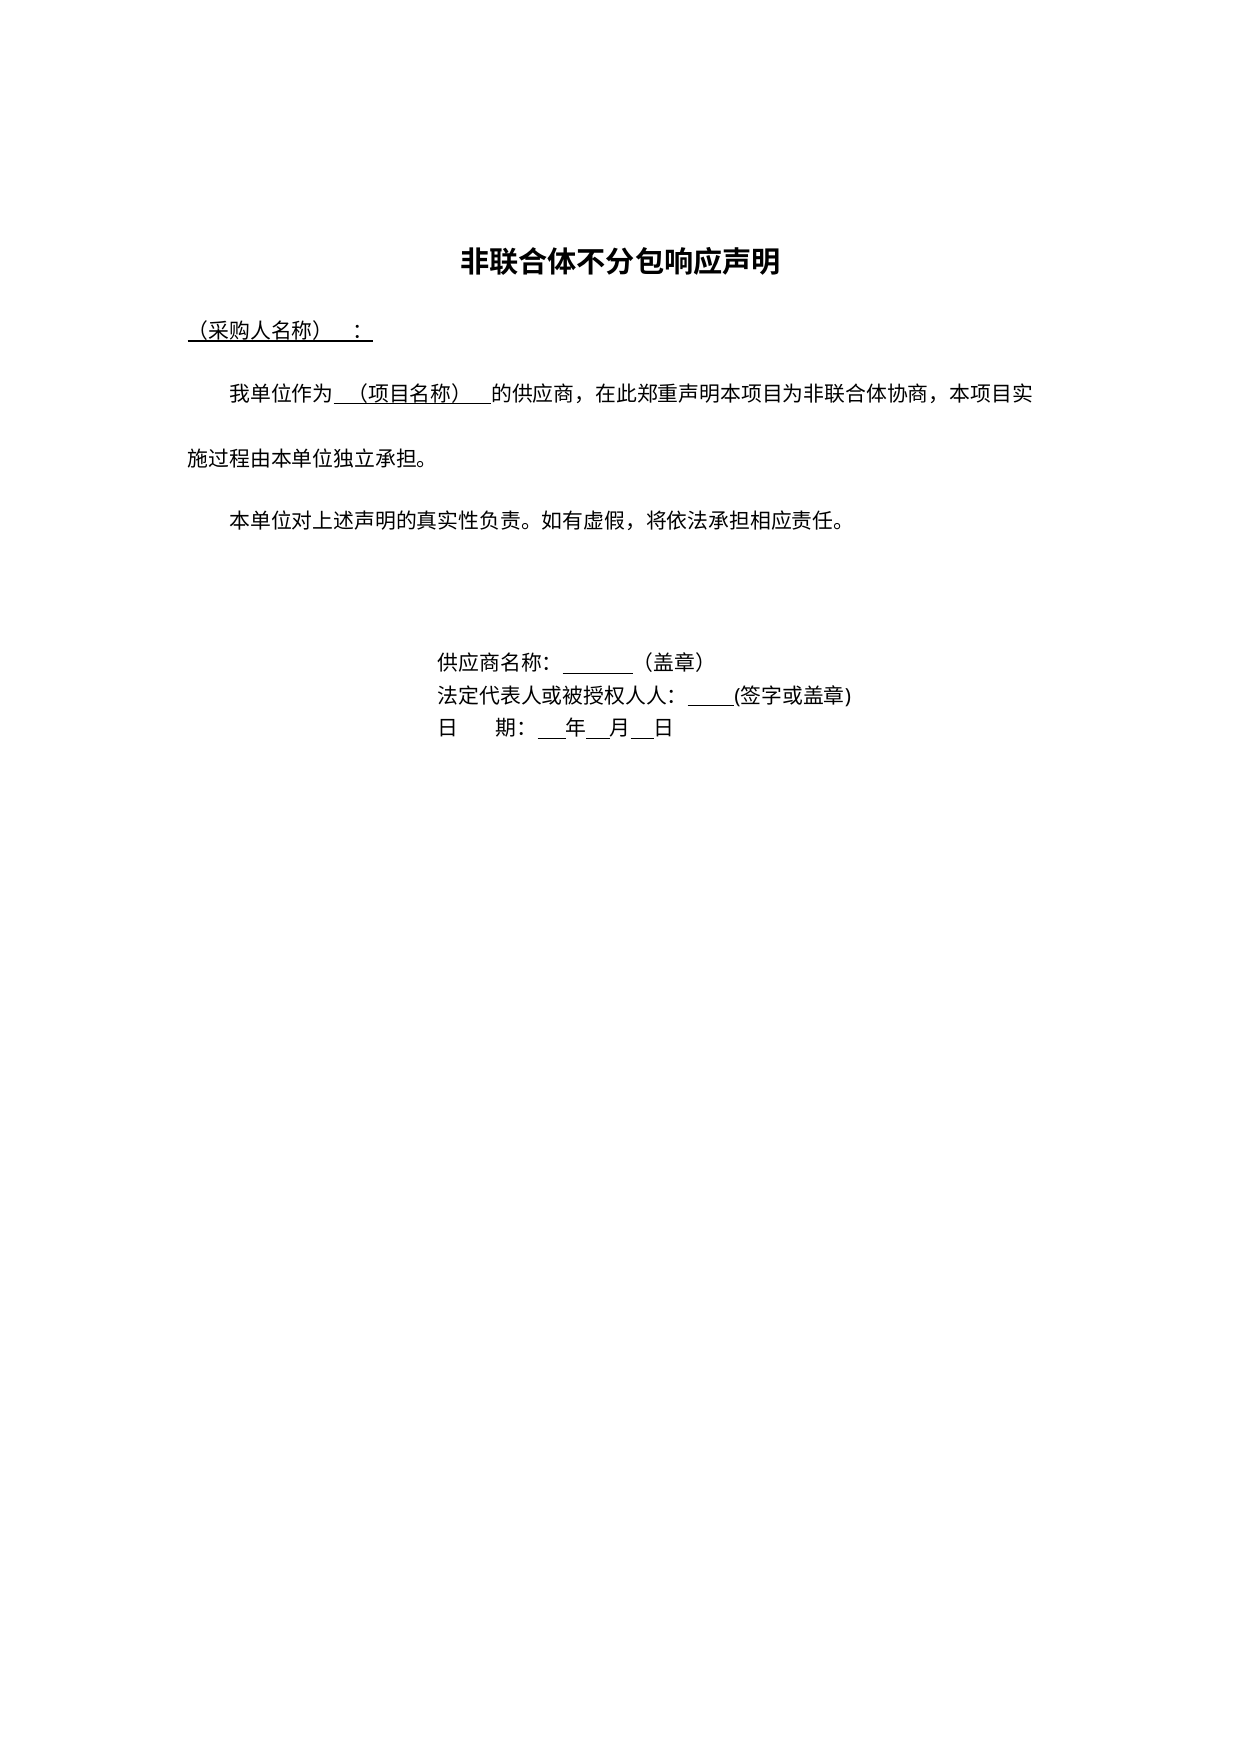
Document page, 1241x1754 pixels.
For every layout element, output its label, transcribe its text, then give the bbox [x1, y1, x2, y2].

text 本单位对上述声明的真实性负责。如有虚假，将依法承担相应责任。 [187, 503, 1053, 536]
text 我单位作为 （项目名称） 的供应商，在此郑重声明本项目为非联合体协商，本项目实施过程由本单位独立承担。 [187, 376, 1053, 473]
text 供应商名称： （盖章） [187, 645, 1053, 678]
text （采购人名称） ： [187, 313, 1073, 346]
text 法定代表人或被授权人人： (签字或盖章) [187, 678, 1053, 710]
text 日 期： 年 月 日 [187, 710, 1053, 743]
text 非联合体不分包响应声明 [187, 227, 1053, 292]
